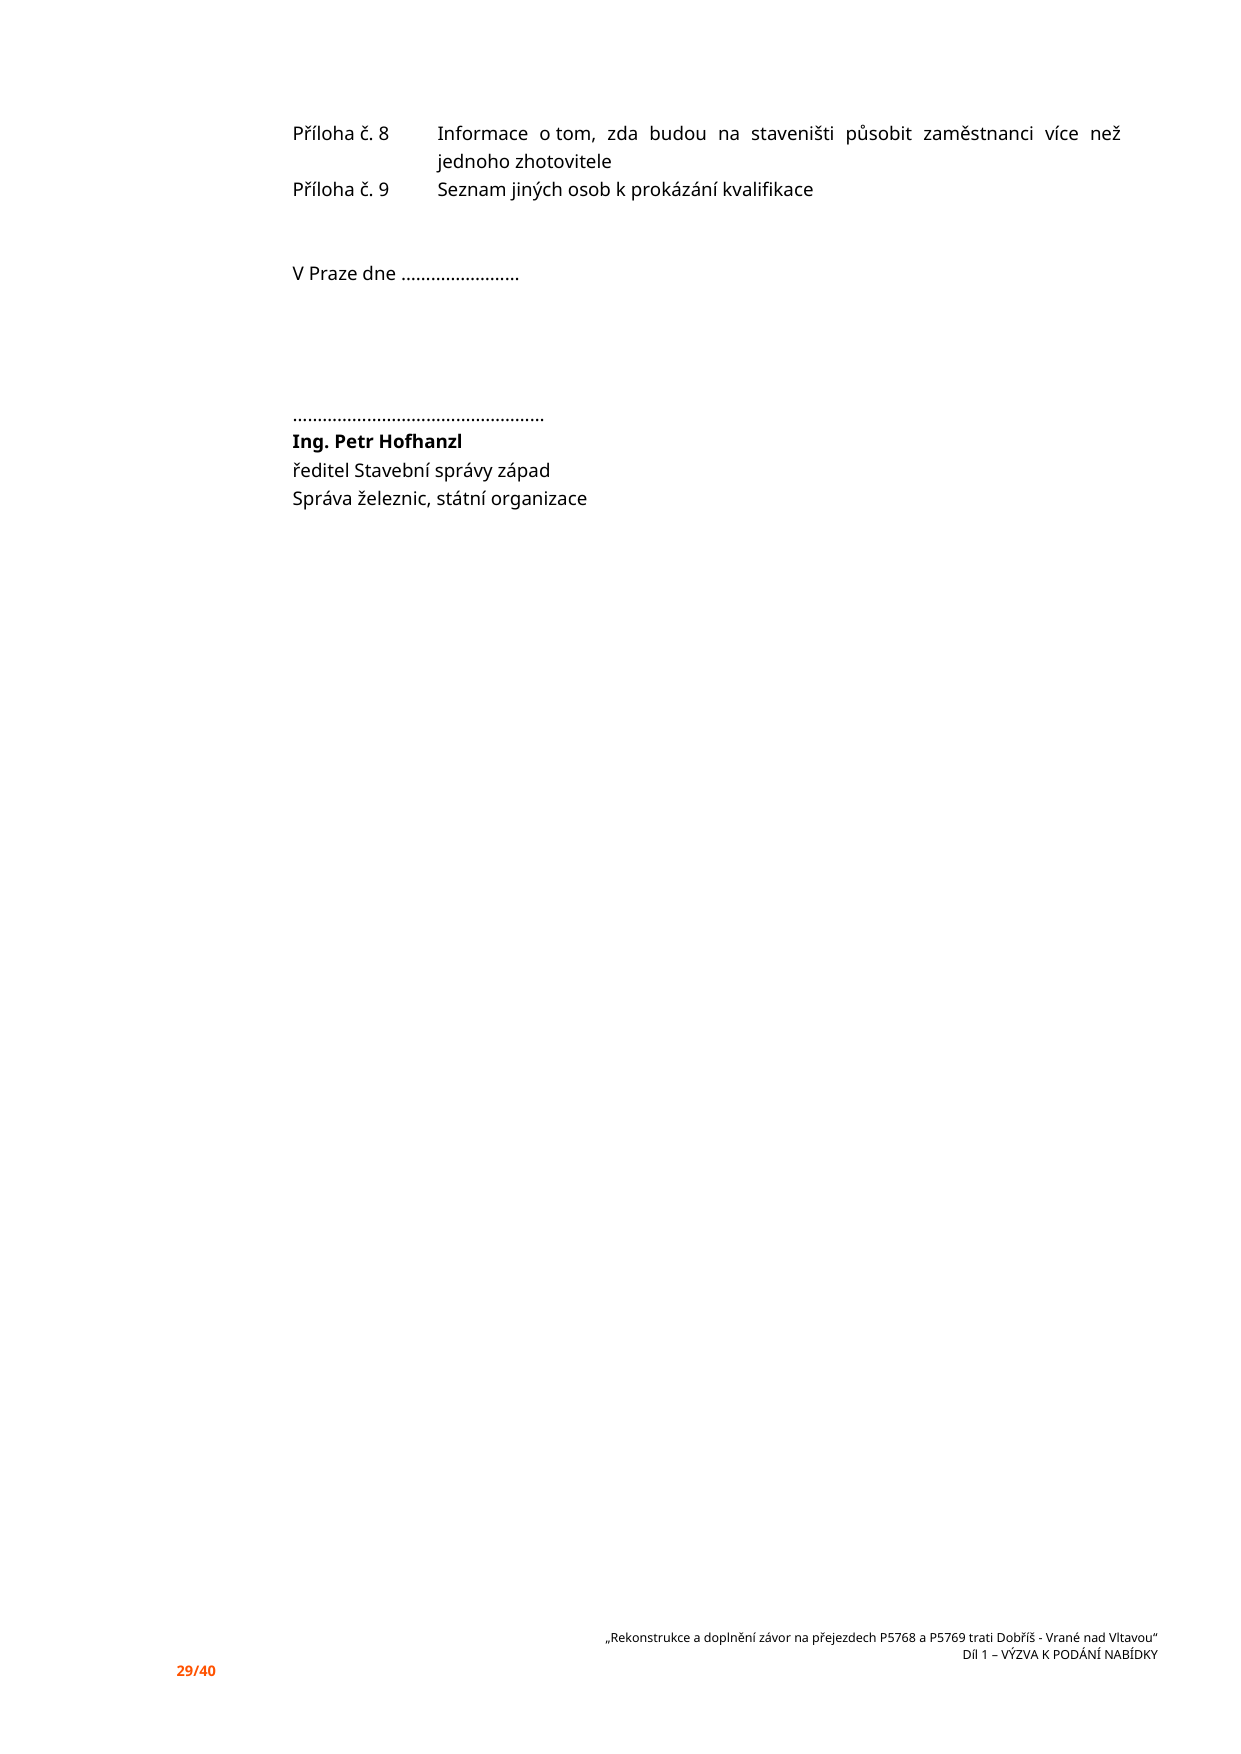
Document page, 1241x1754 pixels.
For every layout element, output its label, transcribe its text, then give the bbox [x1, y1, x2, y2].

text Příloha č. 9 Seznam jiných osob k prokázání kvalifikace [292, 177, 1122, 202]
text Správa železnic, státní organizace [292, 485, 1122, 510]
text Příloha č. 8 Informace o tom, zda budou na staveništi působit zaměstnanci více než jednoho zhotovitele [292, 121, 1122, 174]
text …………………………………………… [292, 401, 1122, 426]
text ředitel Stavební správy západ [292, 457, 1122, 482]
text V Praze dne …………………… [292, 261, 1122, 286]
text Ing. Petr Hofhanzl [292, 429, 1122, 454]
